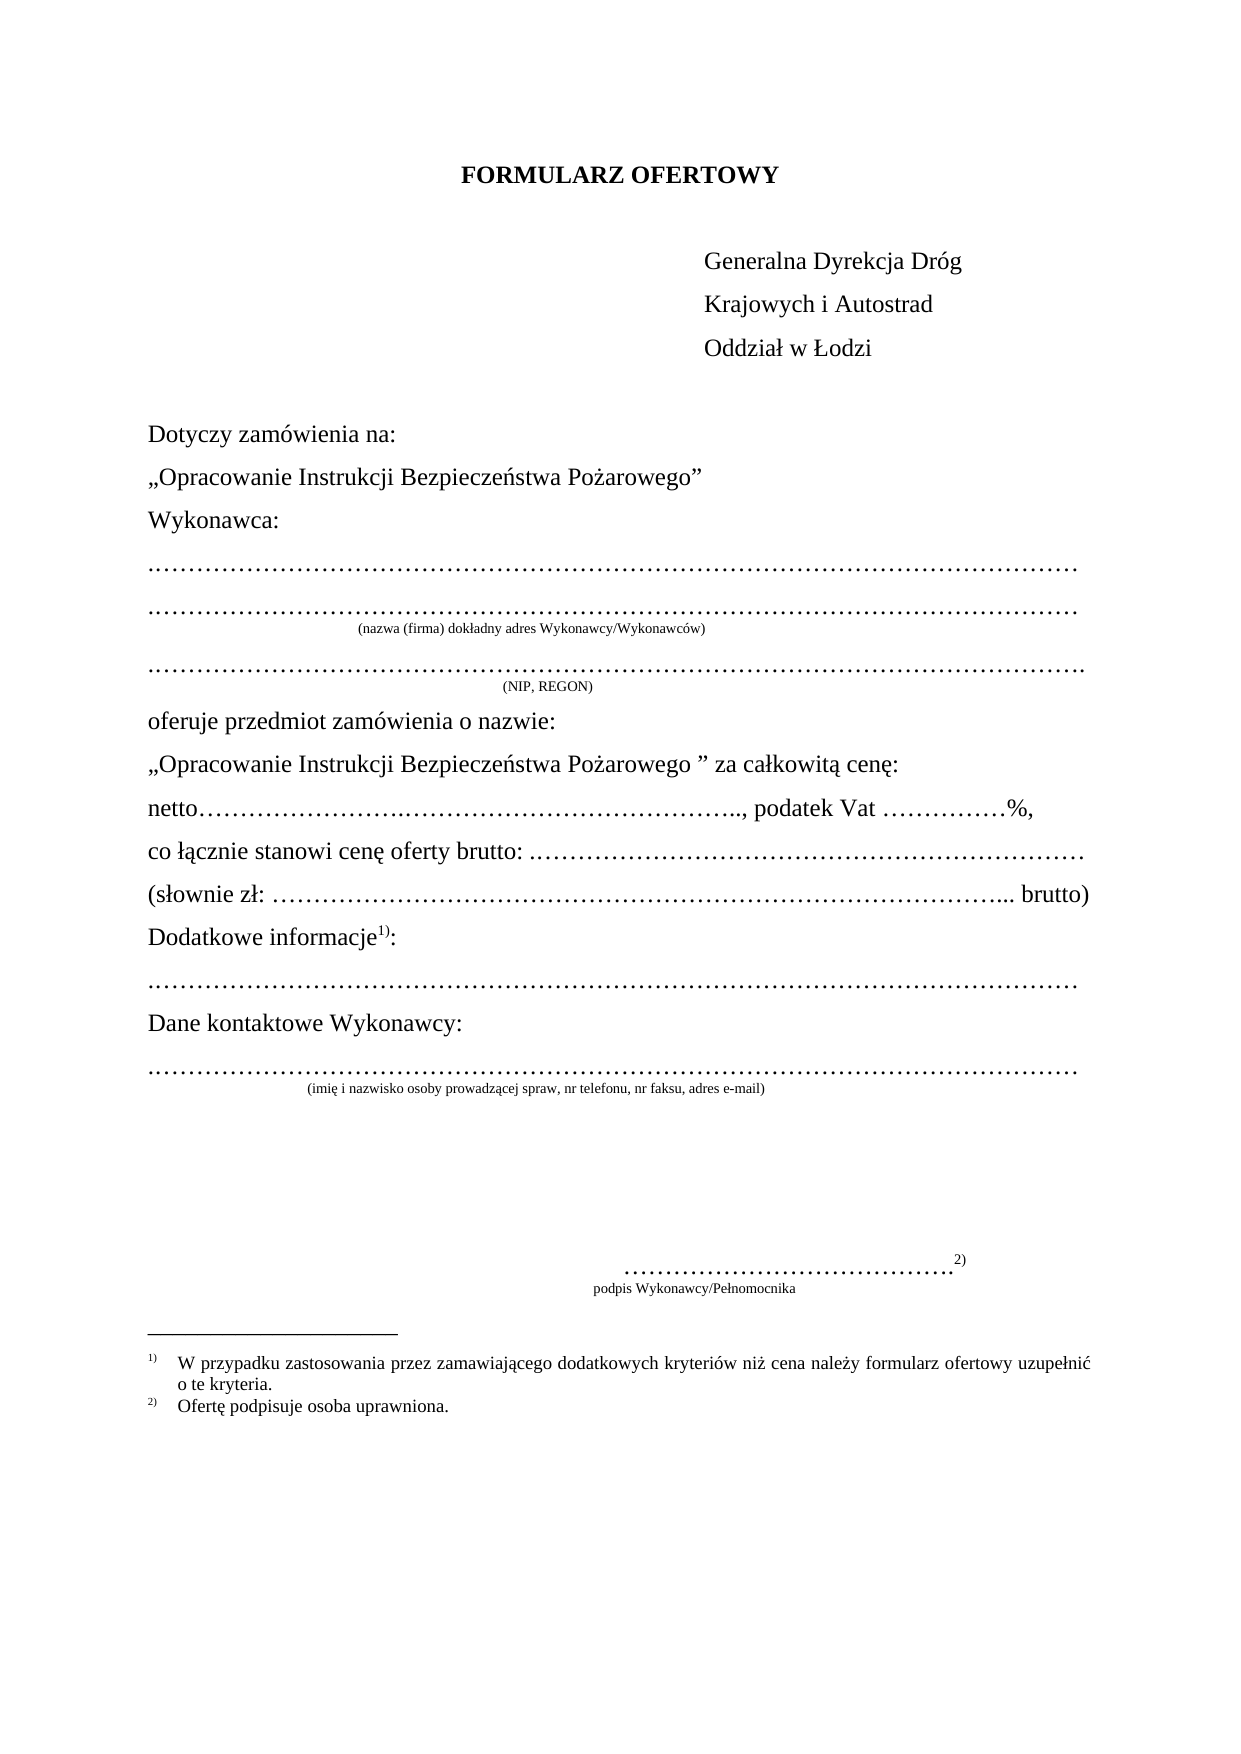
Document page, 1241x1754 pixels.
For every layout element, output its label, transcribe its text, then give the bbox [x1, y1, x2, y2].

text 2) Ofertę podpisuje osoba uprawniona. [148, 1395, 1093, 1416]
text Wykonawca: [148, 505, 1093, 534]
text 1) W przypadku zastosowania przez zamawiającego dodatkowych kryteriów niż cena należy formularz ofertowy uzupełnić o te kryteria. [148, 1352, 1093, 1395]
text Generalna Dyrekcja Dróg Krajowych i Autostrad [148, 246, 1093, 318]
text „Opracowanie Instrukcji Bezpieczeństwa Pożarowego ” za całkowitą cenę: netto…………………….………………………………….., podatek Vat ……………%, co łącznie stanowi cenę oferty brutto: .………………………………………………………… [148, 749, 1093, 864]
text Oddział w Łodzi [148, 333, 1093, 361]
text (nazwa (firma) dokładny adres Wykonawcy/Wykonawców) [148, 620, 1093, 649]
text (NIP, REGON) [148, 678, 1093, 706]
text Dodatkowe informacje1): [148, 922, 1093, 951]
text podpis Wykonawcy/Pełnomocnika [148, 1280, 1093, 1309]
text ………………………………….2) [148, 1251, 1093, 1280]
text oferuje przedmiot zamówienia o nazwie: [148, 706, 1093, 735]
text (imię i nazwisko osoby prowadzącej spraw, nr telefonu, nr faksu, adres e-mail) [148, 1080, 1093, 1109]
text „Opracowanie Instrukcji Bezpieczeństwa Pożarowego” [148, 462, 1093, 491]
text .………………………………………………………………………………………………… [148, 1051, 1093, 1080]
text .………………………………………………………………………………………………… [148, 548, 1093, 577]
text ____________________ [148, 1309, 1093, 1337]
text .………………………………………………………………………………………………… [148, 965, 1093, 994]
text Dotyczy zamówienia na: [148, 419, 1093, 448]
text Dane kontaktowe Wykonawcy: [148, 1008, 1093, 1037]
text .…………………………………………………………………………………………………. [148, 649, 1093, 678]
text FORMULARZ OFERTOWY [148, 160, 1093, 189]
text .………………………………………………………………………………………………… [148, 591, 1093, 620]
text (słownie zł: ……………………………………………………………………………... brutto) [148, 879, 1093, 908]
